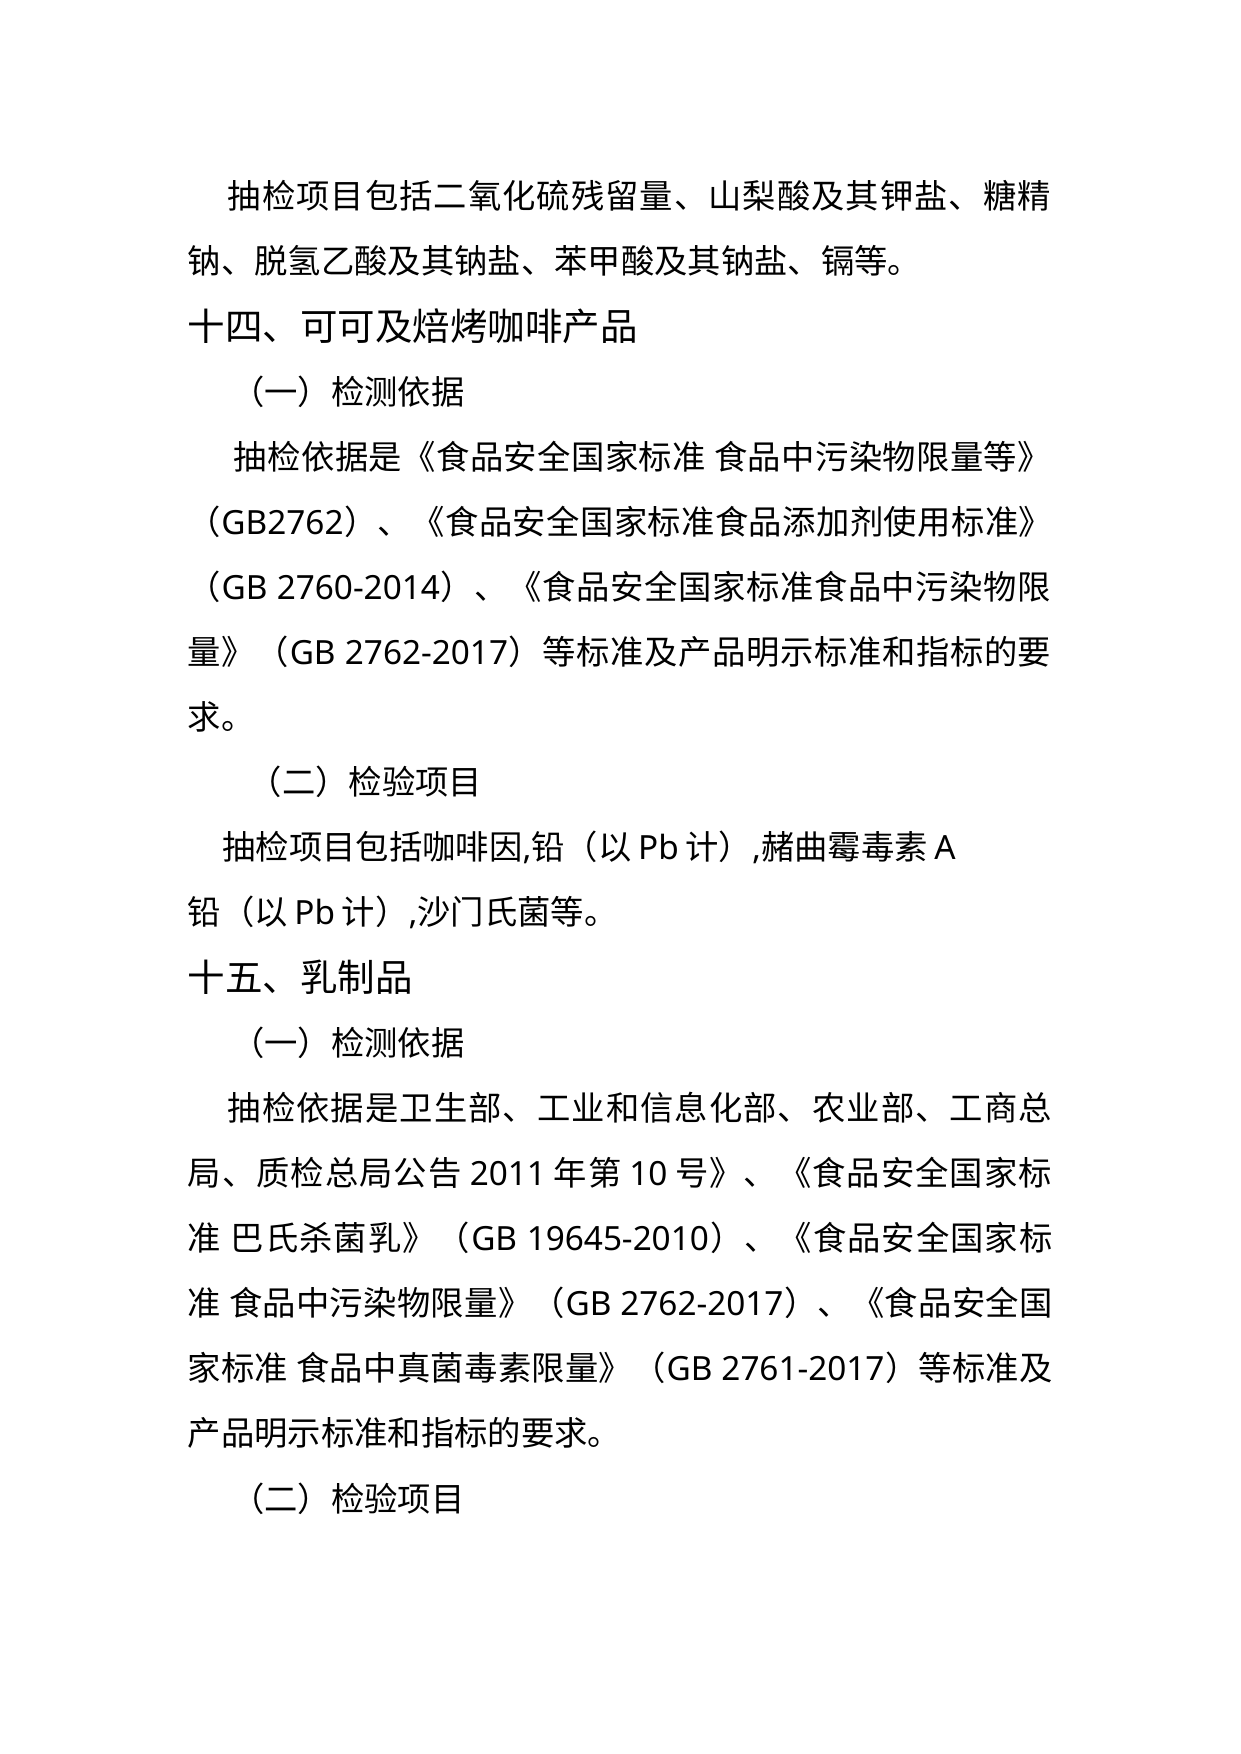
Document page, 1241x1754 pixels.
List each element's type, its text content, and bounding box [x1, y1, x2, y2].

text （二）检验项目 [187, 748, 1053, 813]
text （一）检测依据 [187, 357, 1053, 422]
text 抽检依据是卫生部、工业和信息化部、农业部、工商总局、质检总局公告2011年第10号》、《食品安全国家标准 巴氏杀菌乳》（GB 19645-2010）、《食品安全国家标准 食品中污染物限量》（GB 2762-2017）、《食品安全国家标准 食品中真菌毒素限量》（GB 2761-2017）等标准及产品明示标准和指标的要求。 [187, 1074, 1053, 1464]
text 十五、乳制品 [187, 943, 1053, 1008]
text 铅（以Pb计）,沙门氏菌等。 [187, 878, 1053, 943]
text 抽检依据是《食品安全国家标准 食品中污染物限量等》（GB2762）、《食品安全国家标准食品添加剂使用标准》（GB 2760-2014）、《食品安全国家标准食品中污染物限量》（GB 2762-2017）等标准及产品明示标准和指标的要求。 [187, 423, 1053, 748]
text 抽检项目包括咖啡因,铅（以Pb计）,赭曲霉毒素A [187, 813, 1053, 878]
text （一）检测依据 [187, 1008, 1053, 1073]
text （二）检验项目 [187, 1464, 1053, 1529]
text 十四、可可及焙烤咖啡产品 [187, 292, 1053, 357]
text 抽检项目包括二氧化硫残留量、山梨酸及其钾盐、糖精钠、脱氢乙酸及其钠盐、苯甲酸及其钠盐、镉等。 [187, 162, 1053, 292]
